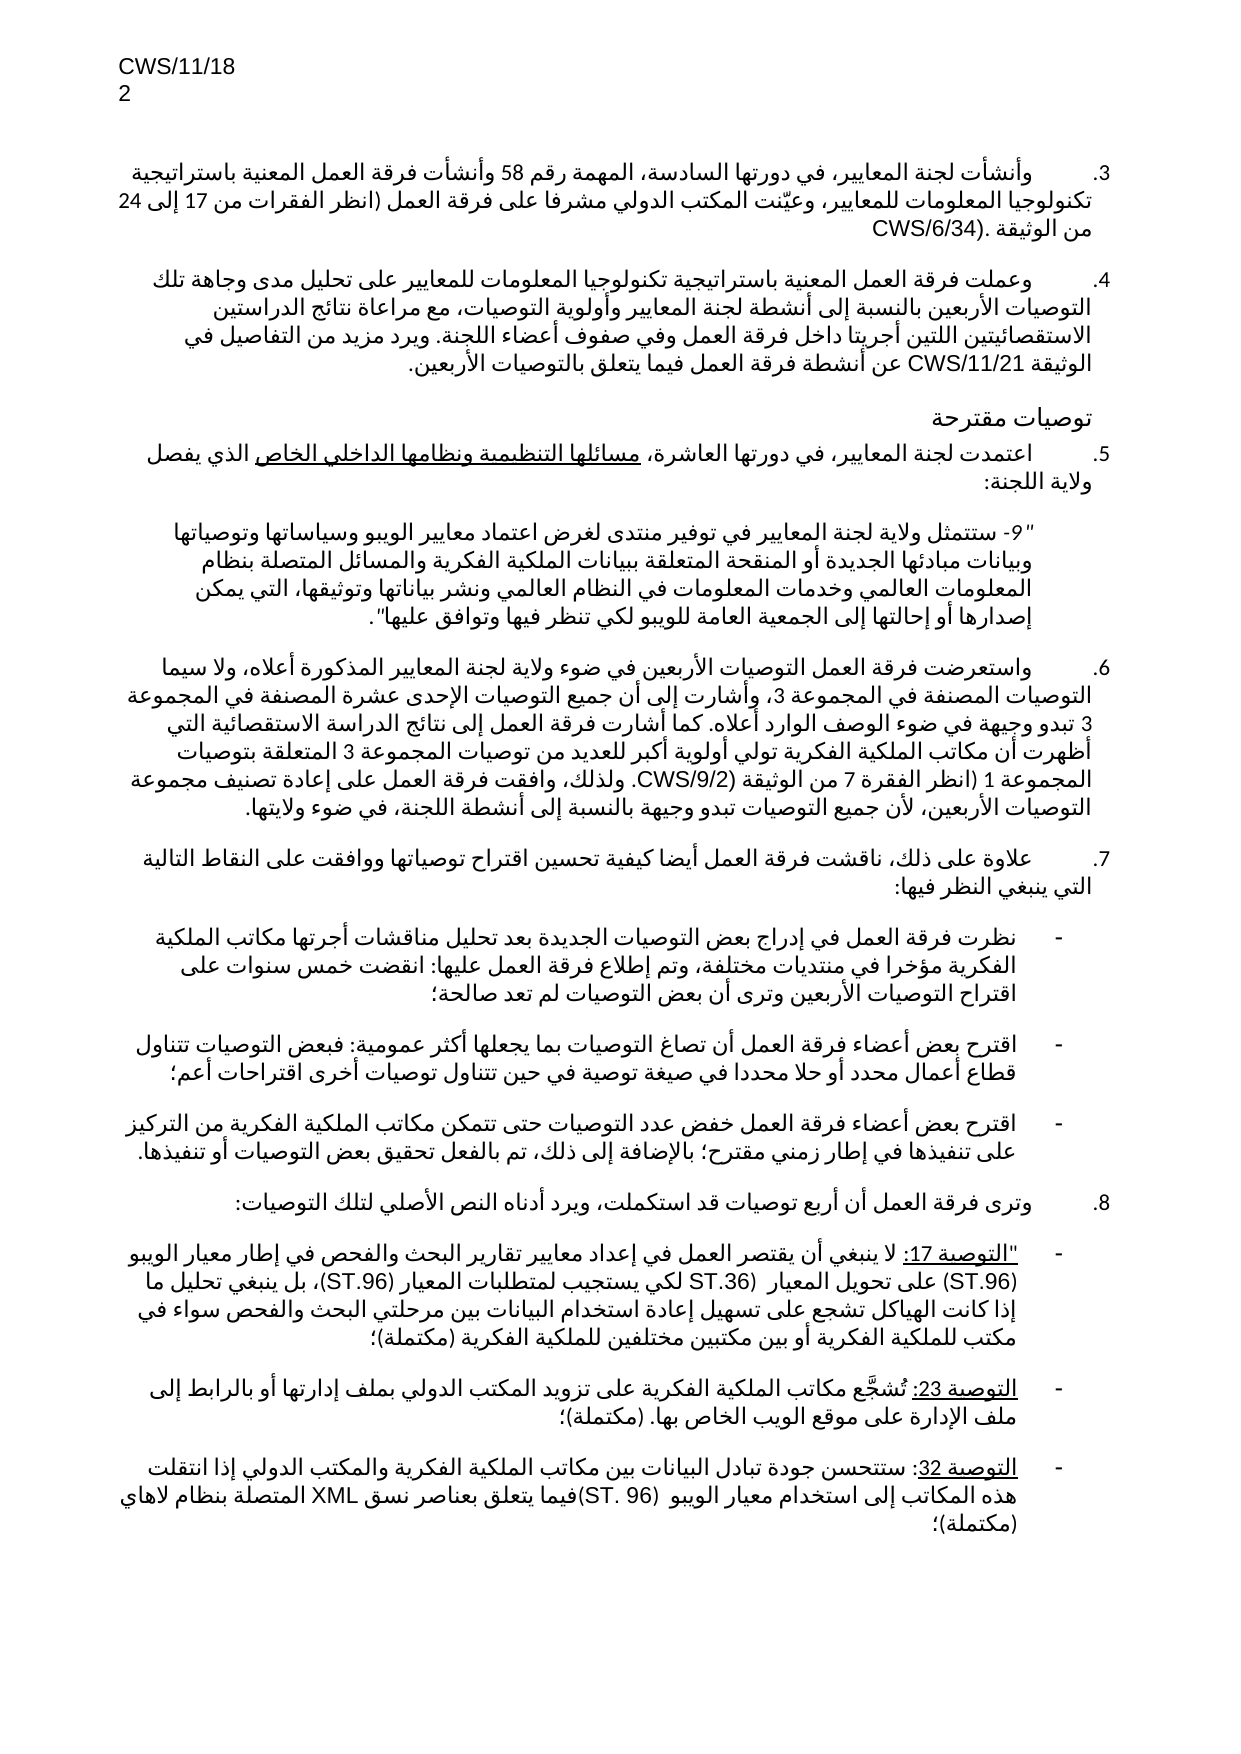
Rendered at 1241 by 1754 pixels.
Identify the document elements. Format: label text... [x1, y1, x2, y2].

text وترى فرقة العمل أن أربع توصيات قد استكملت، ويرد أدناه النص الأصلي لتلك التوصيات: [118, 1188, 1092, 1216]
list اقترح بعض أعضاء فرقة العمل خفض عدد التوصيات حتى تتمكن مكاتب الملكية الفكرية من التركيز على تنفيذها في إطار زمني مقترح؛ بالإضافة إلى ذلك، تم بالفعل تحقيق بعض التوصيات أو تنفيذها. [118, 1109, 1055, 1165]
list "9- ستتمثل ولاية لجنة المعايير في توفير منتدى لغرض اعتماد معايير الويبو وسياساتها وتوصياتها وبيانات مبادئها الجديدة أو المنقحة المتعلقة ببيانات الملكية الفكرية والمسائل المتصلة بنظام المعلومات العالمي وخدمات المعلومات في النظام العالمي ونشر بياناتها وتوثيقها، التي يمكن إصدارها أو إحالتها إلى الجمعية العامة للويبو لكي تنظر فيها وتوافق عليها". [118, 518, 1033, 630]
list نظرت فرقة العمل في إدراج بعض التوصيات الجديدة بعد تحليل مناقشات أجرتها مكاتب الملكية الفكرية مؤخرا في منتديات مختلفة، وتم إطلاع فرقة العمل عليها: انقضت خمس سنوات على اقتراح التوصيات الأربعين وترى أن بعض التوصيات لم تعد صالحة؛ [118, 923, 1055, 1007]
list التوصية 32: ستتحسن جودة تبادل البيانات بين مكاتب الملكية الفكرية والمكتب الدولي إذا انتقلت هذه المكاتب إلى استخدام معيار الويبو (ST. 96)فيما يتعلق بعناصر نسق XML المتصلة بنظام لاهاي (مكتملة)؛ [118, 1453, 1055, 1537]
subtitle توصيات مقترحة [118, 403, 1092, 433]
text واستعرضت فرقة العمل التوصيات الأربعين في ضوء ولاية لجنة المعايير المذكورة أعلاه، ولا سيما التوصيات المصنفة في المجموعة 3، وأشارت إلى أن جميع التوصيات الإحدى عشرة المصنفة في المجموعة 3 تبدو وجيهة في ضوء الوصف الوارد أعلاه. كما أشارت فرقة العمل إلى نتائج الدراسة الاستقصائية التي أظهرت أن مكاتب الملكية الفكرية تولي أولوية أكبر للعديد من توصيات المجموعة 3 المتعلقة بتوصيات المجموعة 1 (انظر الفقرة 7 من الوثيقة (CWS/9/2. ولذلك، وافقت فرقة العمل على إعادة تصنيف مجموعة التوصيات الأربعين، لأن جميع التوصيات تبدو وجيهة بالنسبة إلى أنشطة اللجنة، في ضوء ولايتها. [118, 653, 1092, 821]
list التوصية 23: تُشجَّع مكاتب الملكية الفكرية على تزويد المكتب الدولي بملف إدارتها أو بالرابط إلى ملف الإدارة على موقع الويب الخاص بها. (مكتملة)؛ [118, 1374, 1055, 1430]
list اقترح بعض أعضاء فرقة العمل أن تصاغ التوصيات بما يجعلها أكثر عمومية: فبعض التوصيات تتناول قطاع أعمال محدد أو حلا محددا في صيغة توصية في حين تتناول توصيات أخرى اقتراحات أعم؛ [118, 1030, 1055, 1086]
text وأنشأت لجنة المعايير، في دورتها السادسة، المهمة رقم 58 وأنشأت فرقة العمل المعنية باستراتيجية تكنولوجيا المعلومات للمعايير، وعيّنت المكتب الدولي مشرفا على فرقة العمل (انظر الفقرات من 17 إلى 24 من الوثيقة .(CWS/6/34 [118, 158, 1092, 243]
text علاوة على ذلك، ناقشت فرقة العمل أيضا كيفية تحسين اقتراح توصياتها ووافقت على النقاط التالية التي ينبغي النظر فيها: [118, 844, 1092, 900]
text وعملت فرقة العمل المعنية باستراتيجية تكنولوجيا المعلومات للمعايير على تحليل مدى وجاهة تلك التوصيات الأربعين بالنسبة إلى أنشطة لجنة المعايير وأولوية التوصيات، مع مراعاة نتائج الدراستين الاستقصائيتين اللتين أجريتا داخل فرقة العمل وفي صفوف أعضاء اللجنة. ويرد مزيد من التفاصيل في الوثيقة CWS/11/21 عن أنشطة فرقة العمل فيما يتعلق بالتوصيات الأربعين. [118, 266, 1092, 378]
list "التوصية 17: لا ينبغي أن يقتصر العمل في إعداد معايير تقارير البحث والفحص في إطار معيار الويبو (ST.96) على تحويل المعيار (ST.36 لكي يستجيب لمتطلبات المعيار (ST.96)، بل ينبغي تحليل ما إذا كانت الهياكل تشجع على تسهيل إعادة استخدام البيانات بين مرحلتي البحث والفحص سواء في مكتب للملكية الفكرية أو بين مكتبين مختلفين للملكية الفكرية (مكتملة)؛ [118, 1239, 1055, 1351]
text اعتمدت لجنة المعايير، في دورتها العاشرة، مسائلها التنظيمية ونظامها الداخلي الخاص الذي يفصل ولاية اللجنة: [118, 439, 1092, 495]
